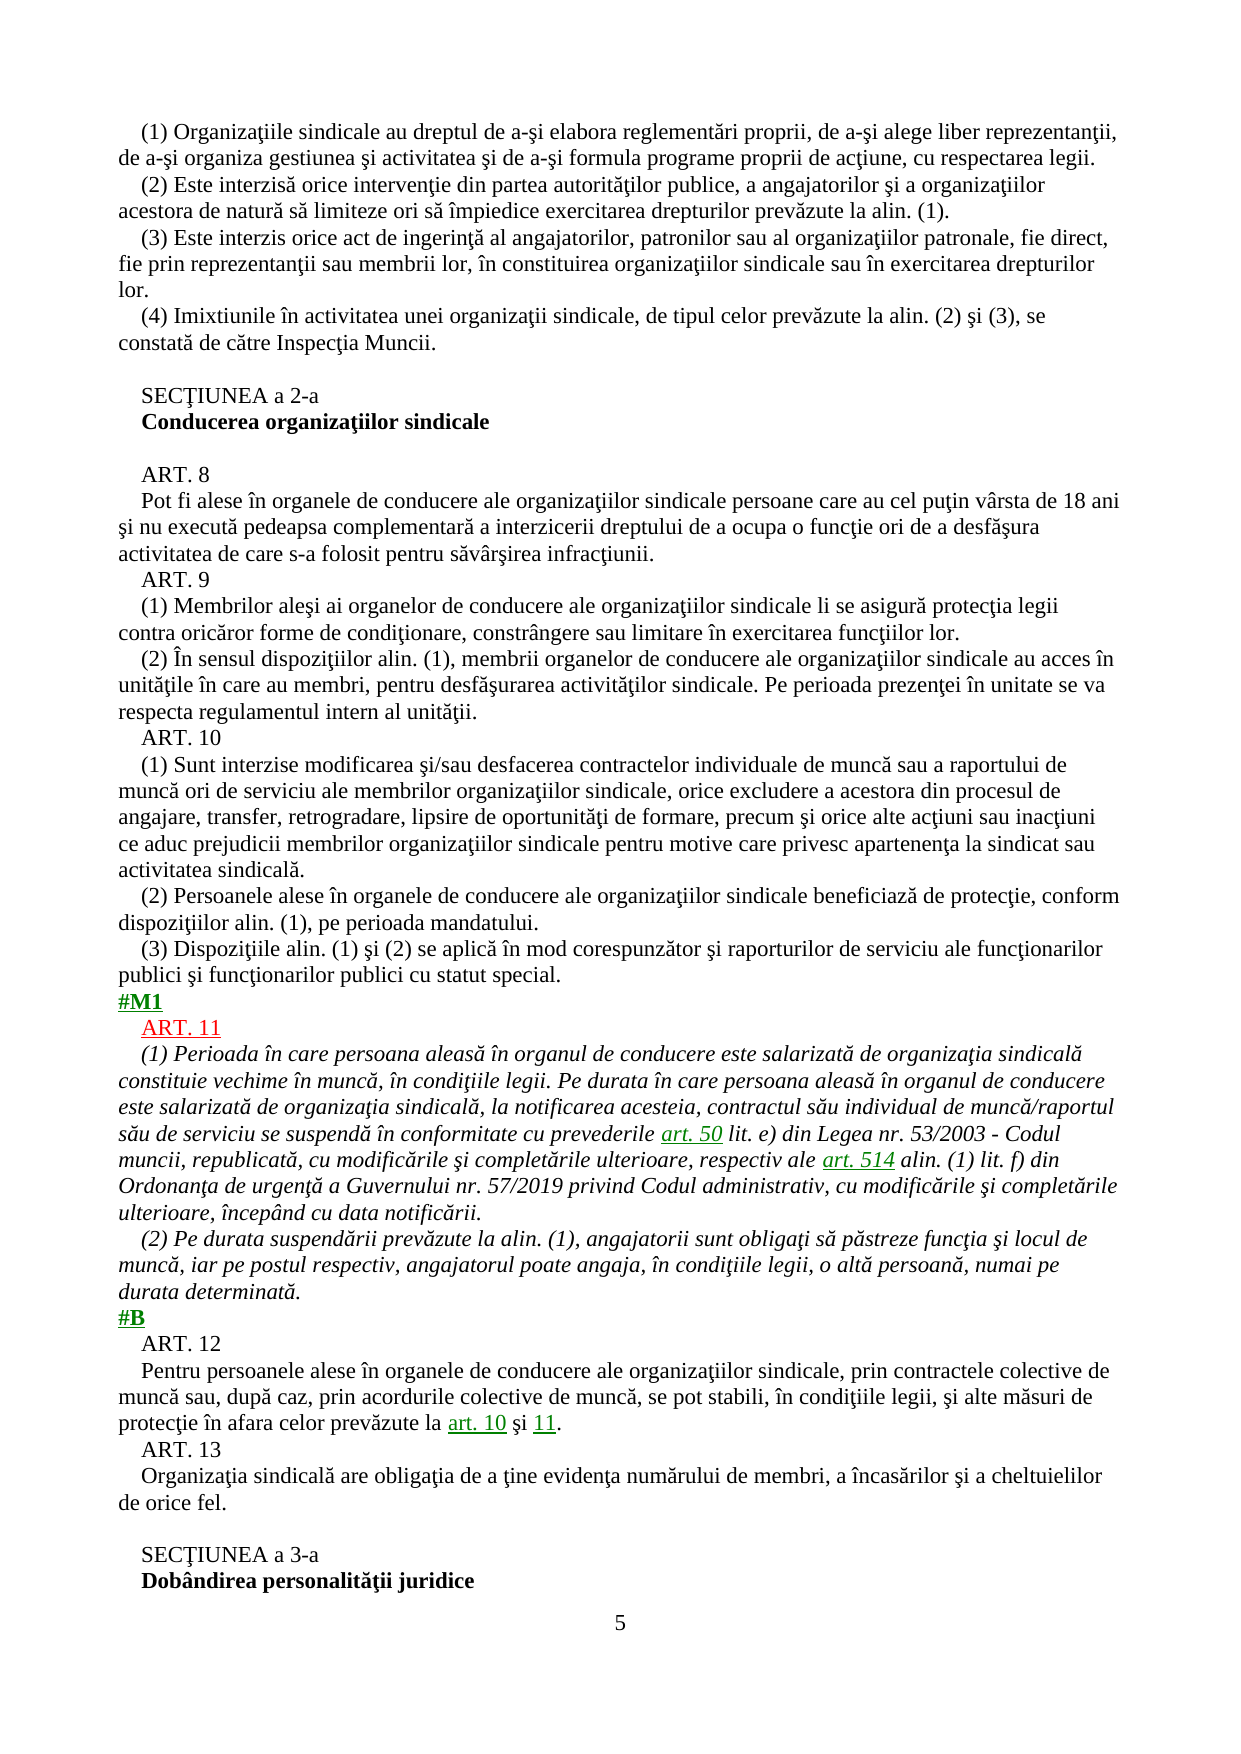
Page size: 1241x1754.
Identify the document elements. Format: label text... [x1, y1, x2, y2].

text ART. 12 [118, 1330, 1122, 1357]
text (1) Sunt interzise modificarea şi/sau desfacerea contractelor individuale de muncă sau a raportului de muncă ori de serviciu ale membrilor organizaţiilor sindicale, orice excludere a acestora din procesul de angajare, transfer, retrogradare, lipsire de oportunităţi de formare, precum şi orice alte acţiuni sau inacţiuni ce aduc prejudicii membrilor organizaţiilor sindicale pentru motive care privesc apartenenţa la sindicat sau activitatea sindicală. [118, 751, 1122, 882]
text Pentru persoanele alese în organele de conducere ale organizaţiilor sindicale, prin contractele colective de muncă sau, după caz, prin acordurile colective de muncă, se pot stabili, în condiţiile legii, şi alte măsuri de protecţie în afara celor prevăzute la art. 10 şi 11. [118, 1357, 1122, 1436]
text (4) Imixtiunile în activitatea unei organizaţii sindicale, de tipul celor prevăzute la alin. (2) şi (3), se constată de către Inspecţia Muncii. [118, 303, 1122, 355]
text Dobândirea personalităţii juridice [118, 1568, 1122, 1594]
text (2) În sensul dispoziţiilor alin. (1), membrii organelor de conducere ale organizaţiilor sindicale au acces în unităţile în care au membri, pentru desfăşurarea activităţilor sindicale. Pe perioada prezenţei în unitate se va respecta regulamentul intern al unităţii. [118, 645, 1122, 724]
text SECŢIUNEA a 2-a [118, 382, 1122, 408]
text #M1 [118, 988, 1122, 1014]
text ART. 11 [118, 1014, 1122, 1041]
text ART. 13 [118, 1436, 1122, 1462]
text ART. 10 [118, 724, 1122, 751]
text (1) Organizaţiile sindicale au dreptul de a-şi elabora reglementări proprii, de a-şi alege liber reprezentanţii, de a-şi organiza gestiunea şi activitatea şi de a-şi formula programe proprii de acţiune, cu respectarea legii. [118, 118, 1122, 171]
text Conducerea organizaţiilor sindicale [118, 408, 1122, 434]
text (3) Dispoziţiile alin. (1) şi (2) se aplică în mod corespunzător şi raporturilor de serviciu ale funcţionarilor publici şi funcţionarilor publici cu statut special. [118, 935, 1122, 988]
text (2) Persoanele alese în organele de conducere ale organizaţiilor sindicale beneficiază de protecţie, conform dispoziţiilor alin. (1), pe perioada mandatului. [118, 882, 1122, 935]
text (1) Membrilor aleşi ai organelor de conducere ale organizaţiilor sindicale li se asigură protecţia legii contra oricăror forme de condiţionare, constrângere sau limitare în exercitarea funcţiilor lor. [118, 592, 1122, 645]
text ART. 9 [118, 566, 1122, 592]
text (1) Perioada în care persoana aleasă în organul de conducere este salarizată de organizaţia sindicală constituie vechime în muncă, în condiţiile legii. Pe durata în care persoana aleasă în organul de conducere este salarizată de organizaţia sindicală, la notificarea acesteia, contractul său individual de muncă/raportul său de serviciu se suspendă în conformitate cu prevederile art. 50 lit. e) din Legea nr. 53/2003 - Codul muncii, republicată, cu modificările şi completările ulterioare, respectiv ale art. 514 alin. (1) lit. f) din Ordonanţa de urgenţă a Guvernului nr. 57/2019 privind Codul administrativ, cu modificările şi completările ulterioare, începând cu data notificării. [118, 1041, 1122, 1225]
text Organizaţia sindicală are obligaţia de a ţine evidenţa numărului de membri, a încasărilor şi a cheltuielilor de orice fel. [118, 1462, 1122, 1515]
text SECŢIUNEA a 3-a [118, 1541, 1122, 1568]
text (3) Este interzis orice act de ingerinţă al angajatorilor, patronilor sau al organizaţiilor patronale, fie direct, fie prin reprezentanţii sau membrii lor, în constituirea organizaţiilor sindicale sau în exercitarea drepturilor lor. [118, 223, 1122, 303]
text (2) Pe durata suspendării prevăzute la alin. (1), angajatorii sunt obligaţi să păstreze funcţia şi locul de muncă, iar pe postul respectiv, angajatorul poate angaja, în condiţiile legii, o altă persoană, numai pe durata determinată. [118, 1225, 1122, 1304]
text Pot fi alese în organele de conducere ale organizaţiilor sindicale persoane care au cel puţin vârsta de 18 ani şi nu execută pedeapsa complementară a interzicerii dreptului de a ocupa o funcţie ori de a desfăşura activitatea de care s-a folosit pentru săvârşirea infracţiunii. [118, 487, 1122, 566]
text (2) Este interzisă orice intervenţie din partea autorităţilor publice, a angajatorilor şi a organizaţiilor acestora de natură să limiteze ori să împiedice exercitarea drepturilor prevăzute la alin. (1). [118, 171, 1122, 223]
text ART. 8 [118, 461, 1122, 487]
text #B [118, 1304, 1122, 1330]
